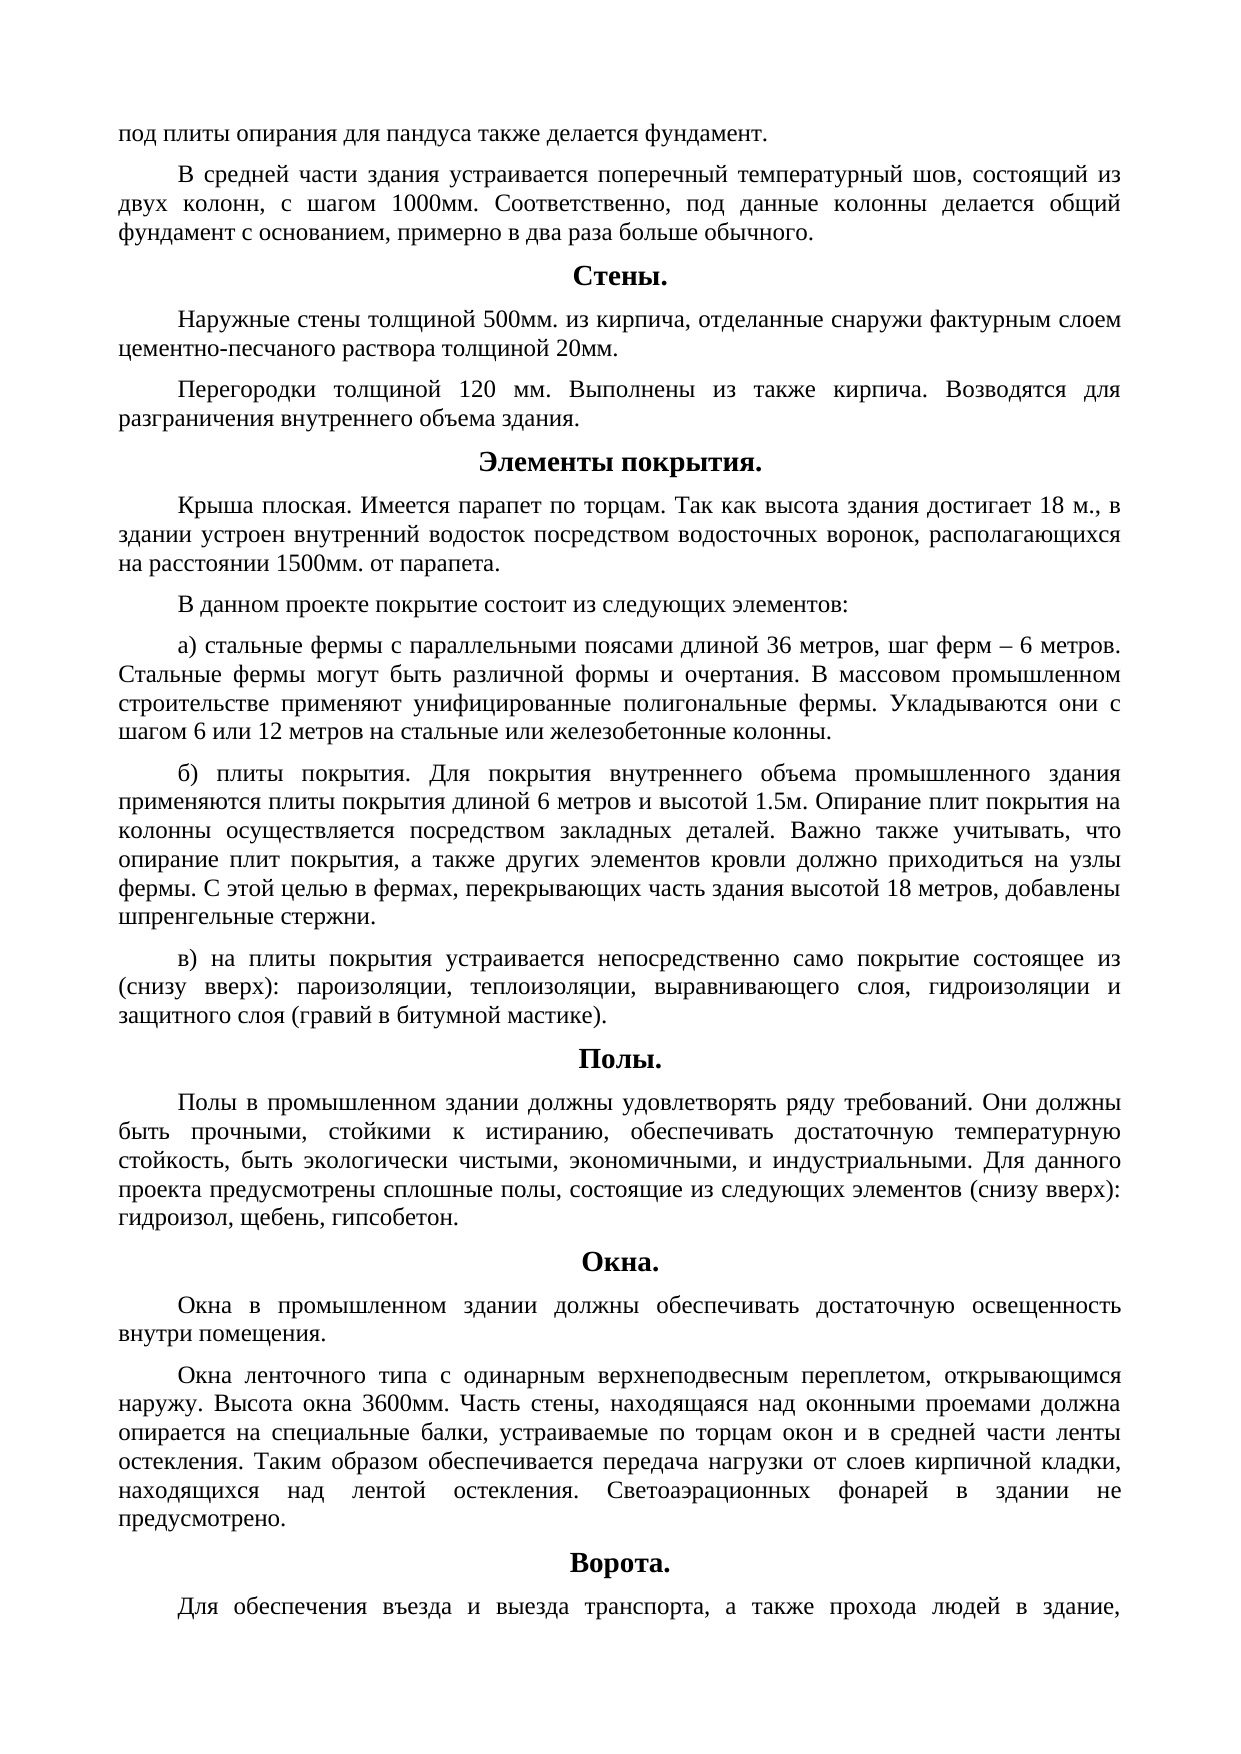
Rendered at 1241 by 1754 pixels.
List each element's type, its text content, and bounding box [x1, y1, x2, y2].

text В данном проекте покрытие состоит из следующих элементов: [118, 589, 1122, 618]
text в) на плиты покрытия устраивается непосредственно само покрытие состоящее из (снизу вверх): пароизоляции, теплоизоляции, выравнивающего слоя, гидроизоляции и защитного слоя (гравий в битумной мастике). [118, 943, 1122, 1029]
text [118, 118, 1122, 147]
text б) плиты покрытия. Для покрытия внутреннего объема промышленного здания применяются плиты покрытия длиной 6 метров и высотой 1.5м. Опирание плит покрытия на колонны осуществляется посредством закладных деталей. Важно также учитывать, что опирание плит покрытия, а также других элементов кровли должно приходиться на узлы фермы. С этой целью в фермах, перекрывающих часть здания высотой 18 метров, добавлены шпренгельные стержни. [118, 758, 1122, 930]
text Перегородки толщиной 120 мм. Выполнены из также кирпича. Возводятся для разграничения внутреннего объема здания. [118, 374, 1122, 432]
text Наружные стены толщиной 500мм. из кирпича, отделанные снаружи фактурным слоем цементно-песчаного раствора толщиной 20мм. [118, 304, 1122, 362]
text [118, 1591, 1122, 1619]
text Ворота. [118, 1545, 1122, 1578]
text Полы. [118, 1041, 1122, 1075]
text Стены. [118, 258, 1122, 292]
text Элементы покрытия. [118, 444, 1122, 478]
text В средней части здания устраивается поперечный температурный шов, состоящий из двух колонн, с шагом 1000мм. Соответственно, под данные колонны делается общий фундамент с основанием, примерно в два раза больше обычного. [118, 159, 1122, 246]
text Крыша плоская. Имеется парапет по торцам. Так как высота здания достигает 18 м., в здании устроен внутренний водосток посредством водосточных воронок, располагающихся на расстоянии 1500мм. от парапета. [118, 490, 1122, 576]
text а) стальные фермы с параллельными поясами длиной 36 метров, шаг ферм – 6 метров. Стальные фермы могут быть различной формы и очертания. В массовом промышленном строительстве применяют унифицированные полигональные фермы. Укладываются они с шагом 6 или 12 метров на стальные или железобетонные колонны. [118, 630, 1122, 745]
text Полы в промышленном здании должны удовлетворять ряду требований. Они должны быть прочными, стойкими к истиранию, обеспечивать достаточную температурную стойкость, быть экологически чистыми, экономичными, и индустриальными. Для данного проекта предусмотрены сплошные полы, состоящие из следующих элементов (снизу вверх): гидроизол, щебень, гипсобетон. [118, 1087, 1122, 1231]
text Окна. [118, 1244, 1122, 1277]
text Окна в промышленном здании должны обеспечивать достаточную освещенность внутри помещения. [118, 1290, 1122, 1347]
text Окна ленточного типа с одинарным верхнеподвесным переплетом, открывающимся наружу. Высота окна 3600мм. Часть стены, находящаяся над оконными проемами должна опирается на специальные балки, устраиваемые по торцам окон и в средней части ленты остекления. Таким образом обеспечивается передача нагрузки от слоев кирпичной кладки, находящихся над лентой остекления. Светоаэрационных фонарей в здании не предусмотрено. [118, 1360, 1122, 1532]
